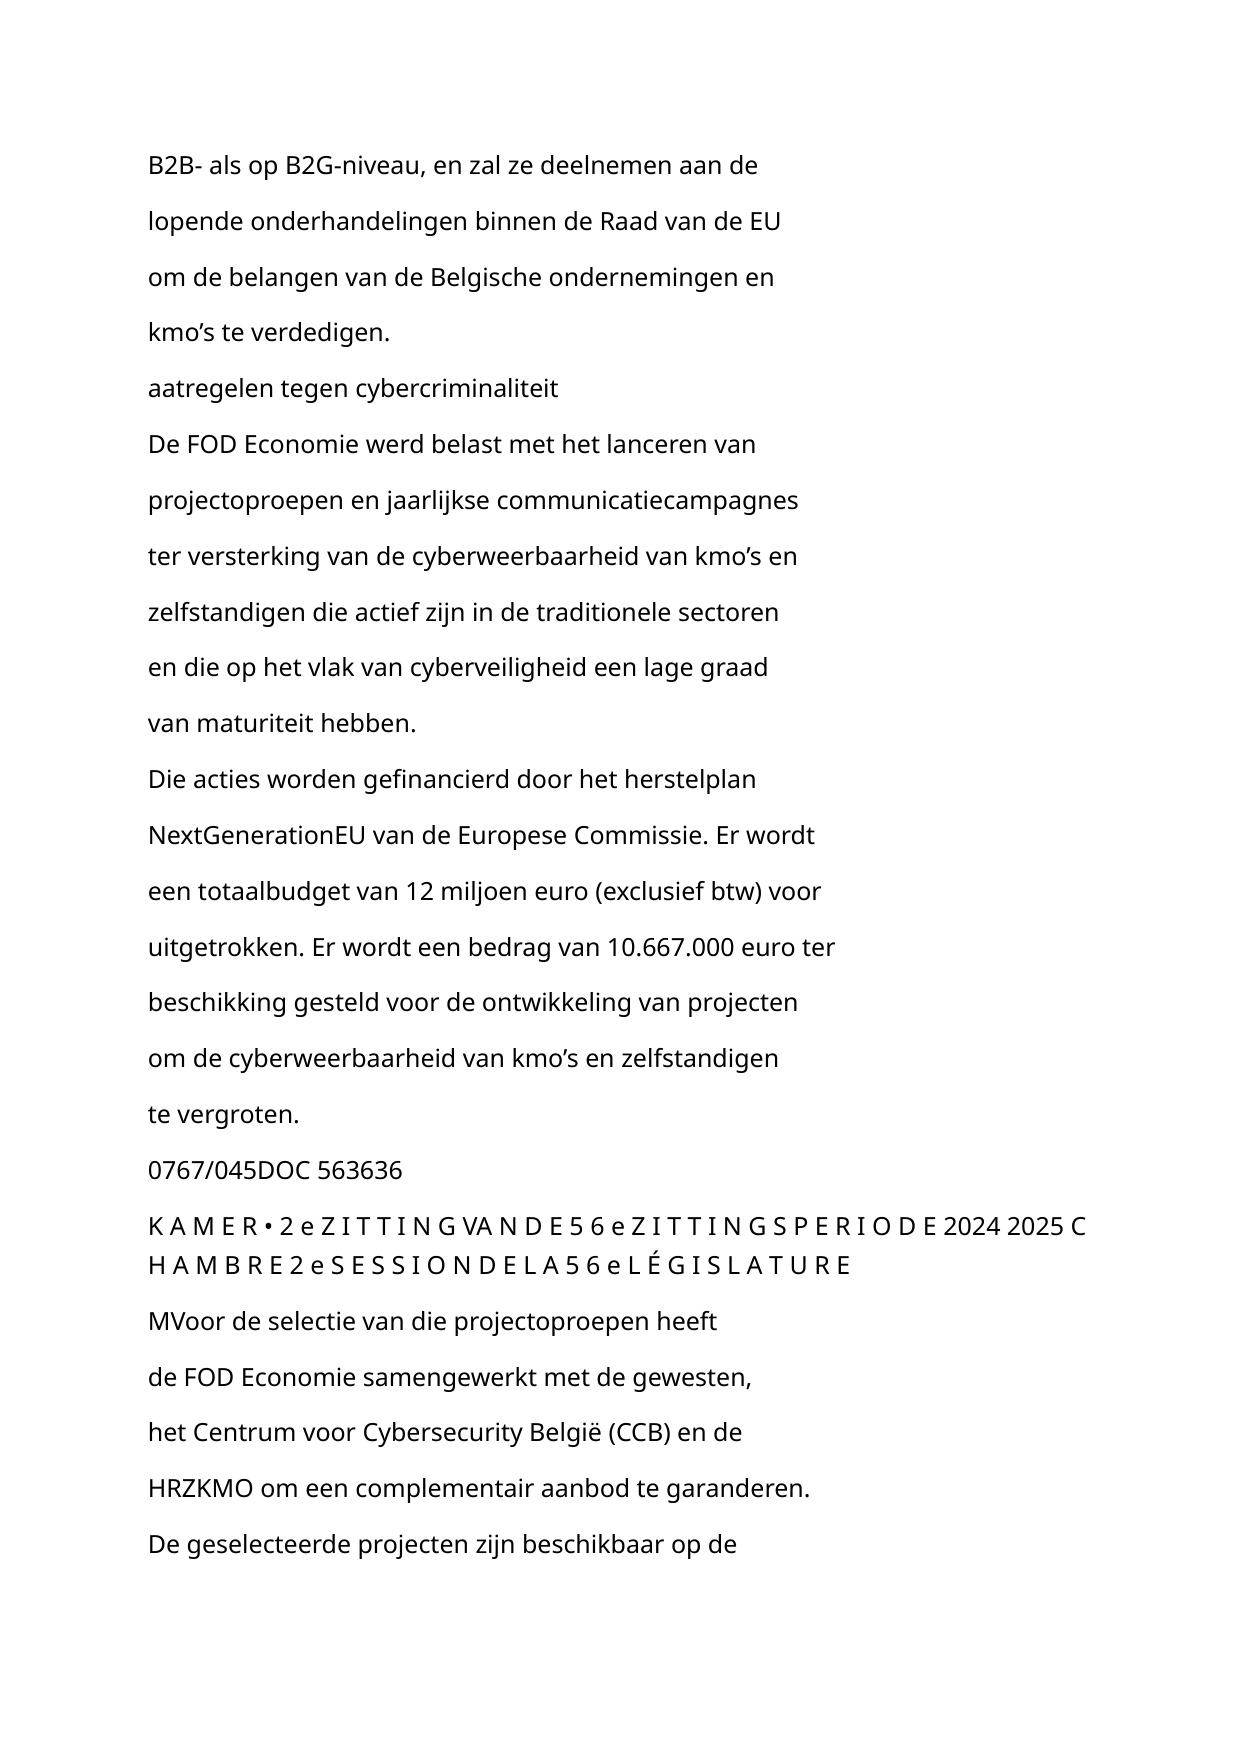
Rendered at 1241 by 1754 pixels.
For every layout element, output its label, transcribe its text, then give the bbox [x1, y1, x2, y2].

text De geselecteerde projecten zijn beschikbaar op de [148, 1527, 1093, 1561]
text om de belangen van de Belgische ondernemingen en [148, 259, 1093, 293]
text HRZKMO om een complementair aanbod te garanderen. [148, 1471, 1093, 1505]
text lopende onderhandelingen binnen de Raad van de EU [148, 203, 1093, 237]
text MVoor de selectie van die projectoproepen heeft [148, 1303, 1093, 1337]
text het Centrum voor Cybersecurity België (CCB) en de [148, 1415, 1093, 1449]
text B2B- als op B2G-niveau, en zal ze deelnemen aan de [148, 148, 1093, 182]
text projectoproepen en jaarlijkse communicatiecampagnes [148, 483, 1093, 517]
text aatregelen tegen cybercriminaliteit [148, 371, 1093, 405]
text K A M E R • 2 e Z I T T I N G VA N D E 5 6 e Z I T T I N G S P E R I O D E 2024 2025 C H A M B R E 2 e S E S S I O N D E L A 5 6 e L É G I S L A T U R E [148, 1208, 1093, 1282]
text beschikking gesteld voor de ontwikkeling van projecten [148, 985, 1093, 1019]
text de FOD Economie samengewerkt met de gewesten, [148, 1359, 1093, 1393]
text De FOD Economie werd belast met het lanceren van [148, 427, 1093, 461]
text van maturiteit hebben. [148, 706, 1093, 740]
text kmo’s te verdedigen. [148, 315, 1093, 349]
text 0767/045DOC 563636 [148, 1153, 1093, 1187]
text en die op het vlak van cyberveiligheid een lage graad [148, 650, 1093, 684]
text te vergroten. [148, 1097, 1093, 1131]
text een totaalbudget van 12 miljoen euro (exclusief btw) voor [148, 873, 1093, 907]
text uitgetrokken. Er wordt een bedrag van 10.667.000 euro ter [148, 929, 1093, 963]
text NextGenerationEU van de Europese Commissie. Er wordt [148, 818, 1093, 852]
text Die acties worden gefinancierd door het herstelplan [148, 762, 1093, 796]
text om de cyberweerbaarheid van kmo’s en zelfstandigen [148, 1041, 1093, 1075]
text ter versterking van de cyberweerbaarheid van kmo’s en [148, 538, 1093, 572]
text zelfstandigen die actief zijn in de traditionele sectoren [148, 594, 1093, 628]
